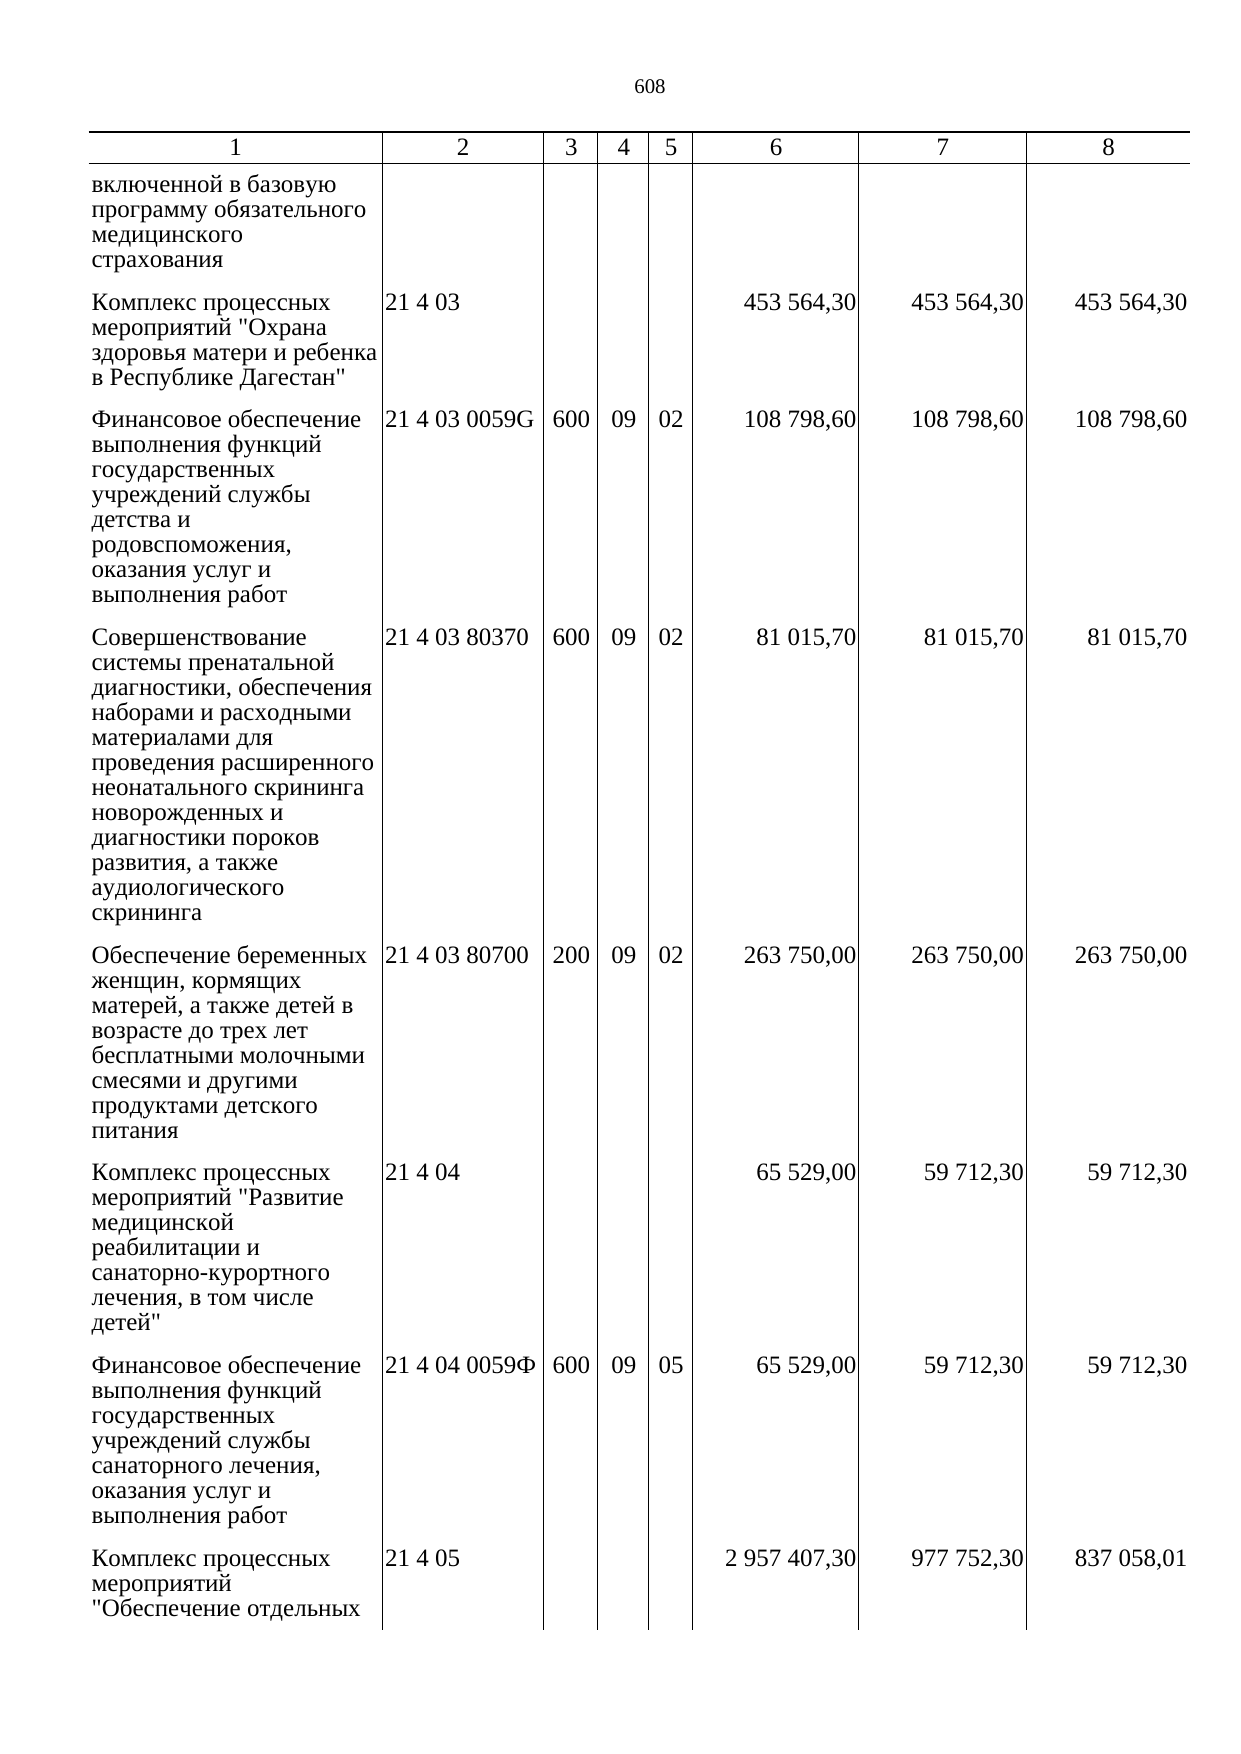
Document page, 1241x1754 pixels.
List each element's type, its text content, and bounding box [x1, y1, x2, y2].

table_header 4 [598, 133, 648, 163]
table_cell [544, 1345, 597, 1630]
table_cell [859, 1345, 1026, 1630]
table_header 5 [649, 133, 692, 163]
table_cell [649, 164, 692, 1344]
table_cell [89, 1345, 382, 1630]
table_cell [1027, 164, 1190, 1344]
table_header 2 [383, 133, 543, 163]
table_header 1 [89, 133, 382, 163]
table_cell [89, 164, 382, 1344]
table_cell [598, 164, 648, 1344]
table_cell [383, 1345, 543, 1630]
table_header 8 [1027, 133, 1190, 163]
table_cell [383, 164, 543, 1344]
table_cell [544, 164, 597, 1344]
table_header 3 [544, 133, 597, 163]
table_header 6 [693, 133, 858, 163]
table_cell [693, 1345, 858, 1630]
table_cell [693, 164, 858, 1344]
table_header 7 [859, 133, 1026, 163]
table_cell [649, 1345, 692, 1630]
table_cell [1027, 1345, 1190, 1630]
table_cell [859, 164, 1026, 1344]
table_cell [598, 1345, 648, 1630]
